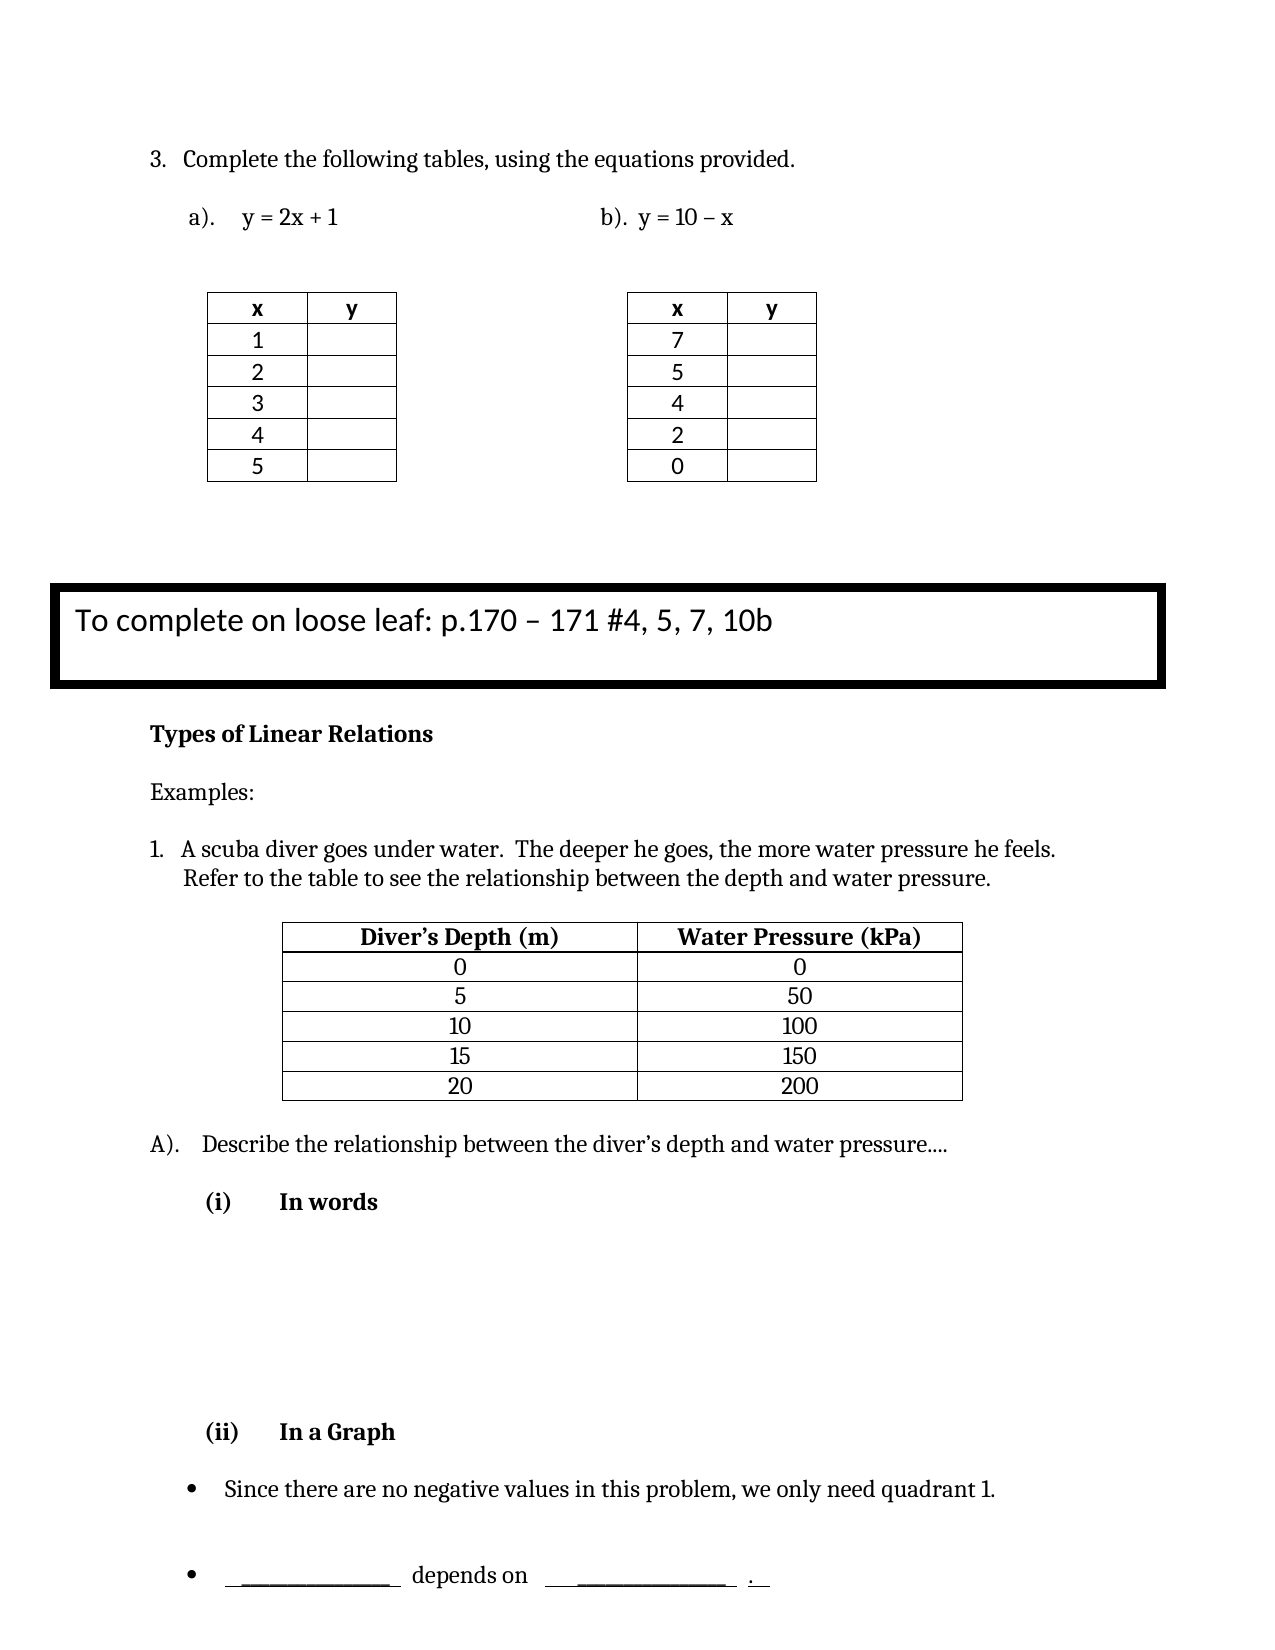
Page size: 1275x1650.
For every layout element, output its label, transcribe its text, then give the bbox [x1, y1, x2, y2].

table_header Diver’s Depth (m) [283, 923, 637, 951]
text Types of Linear Relations [150, 720, 1125, 749]
list In words [204, 1188, 1125, 1216]
list Since there are no negative values in this problem, we only need quadrant 1. [187, 1475, 1125, 1504]
table_cell 200 [638, 1072, 962, 1100]
list In a Graph [204, 1418, 1125, 1446]
list ________________ depends on ________________ . [187, 1561, 1125, 1590]
text Examples: [150, 778, 1125, 807]
table_cell 5 [283, 982, 637, 1011]
text a). y = 2x + 1 b). y = 10 – x [150, 203, 1125, 232]
table_cell 50 [638, 982, 962, 1011]
table_cell 0 [638, 953, 962, 981]
table_cell 150 [638, 1042, 962, 1071]
text 3. Complete the following tables, using the equations provided. [150, 145, 1125, 174]
table_header Water Pressure (kPa) [638, 923, 962, 951]
table_cell 10 [283, 1012, 637, 1041]
text 1. A scuba diver goes under water. The deeper he goes, the more water pressure he feels. [150, 835, 1125, 864]
table_cell 15 [283, 1042, 637, 1071]
table_cell 20 [283, 1072, 637, 1100]
text A). Describe the relationship between the diver’s depth and water pressure.... [150, 1130, 1125, 1159]
table_cell 0 [283, 953, 637, 981]
table_cell 100 [638, 1012, 962, 1041]
text Refer to the table to see the relationship between the depth and water pressure. [150, 864, 1125, 893]
